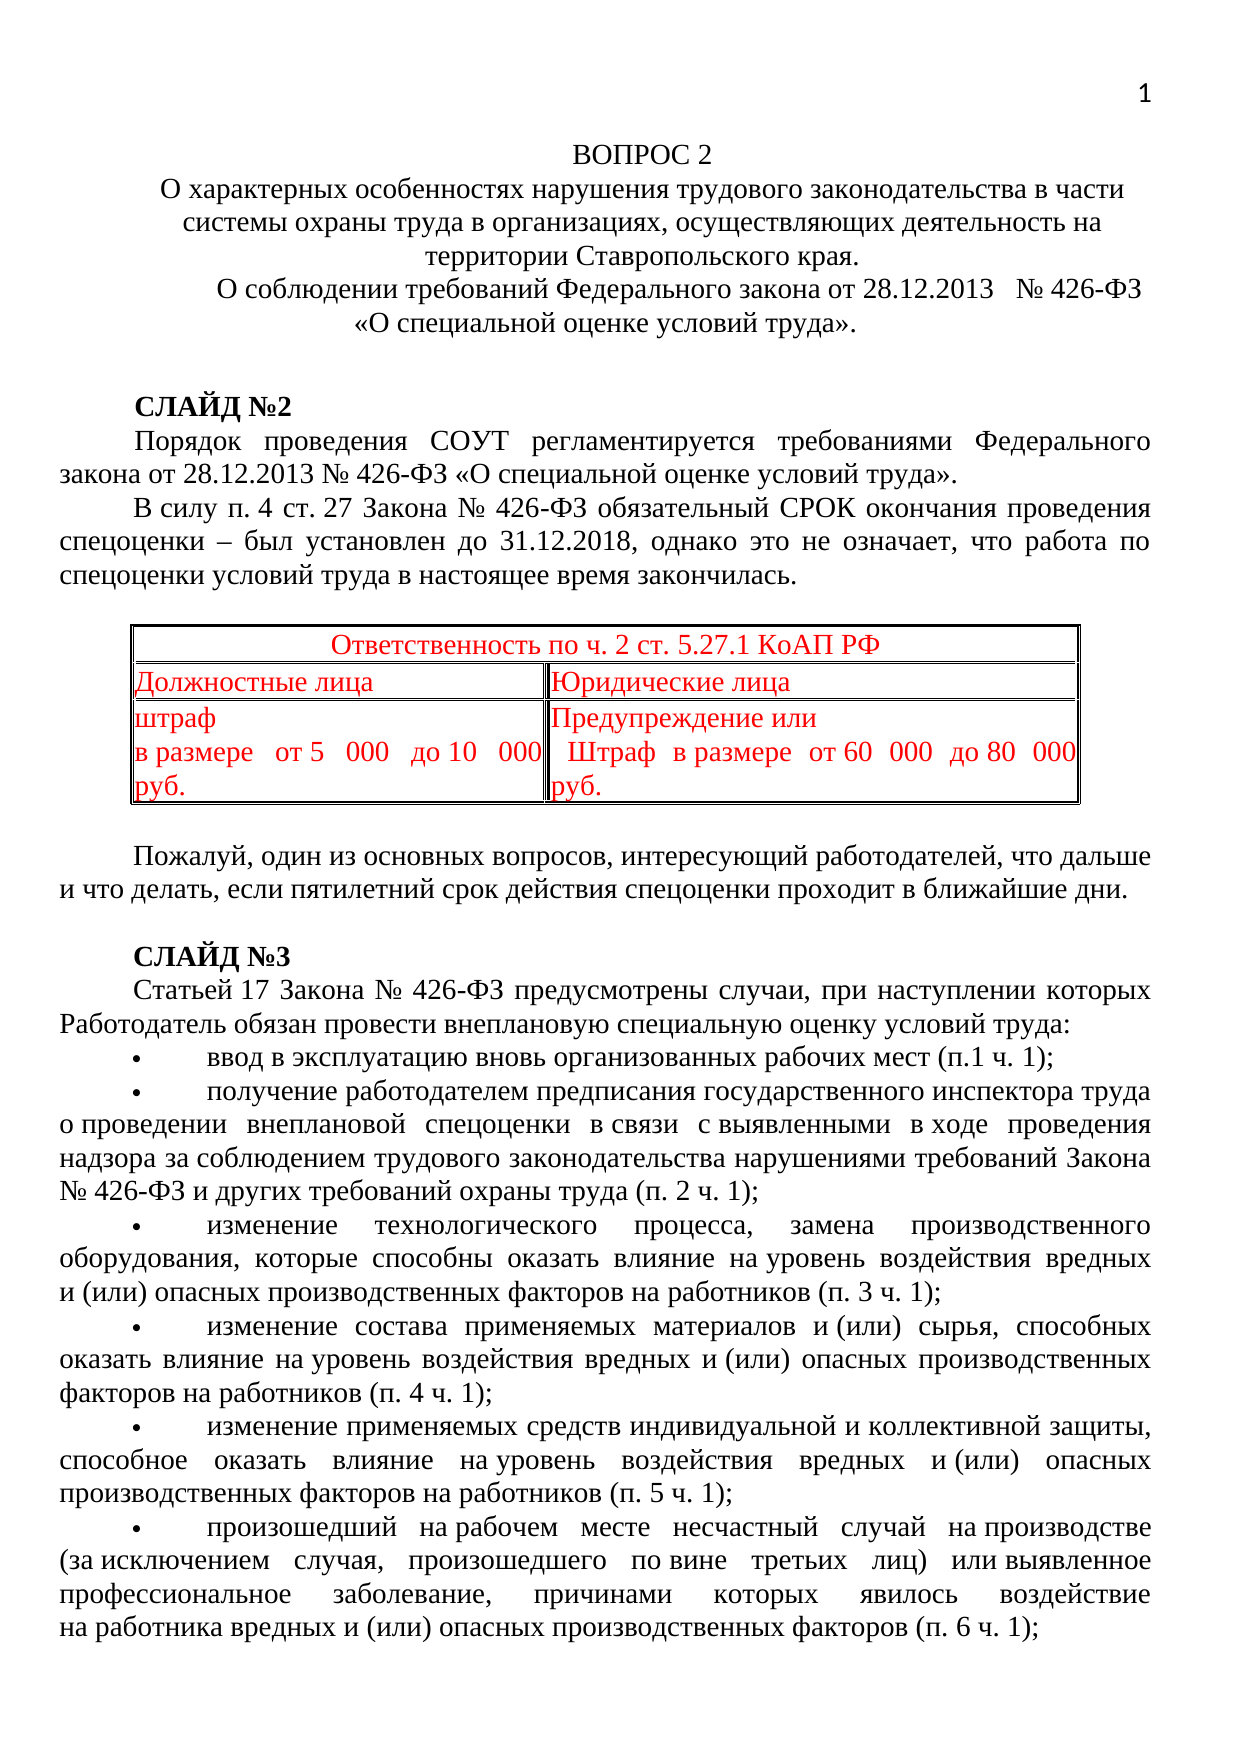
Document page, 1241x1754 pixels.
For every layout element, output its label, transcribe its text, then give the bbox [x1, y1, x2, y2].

list СЛАЙД №2 [59, 389, 1152, 423]
text Статьей 17 Закона № 426-ФЗ предусмотрены случаи, при наступлении которых Работодатель обязан провести внеплановую специальную оценку условий труда: [59, 972, 1152, 1039]
table_cell Предупреждение или Штраф в размере от 60 000 до 80 000 руб. [548, 698, 1078, 801]
list изменение применяемых средств индивидуальной и коллективной защиты, способное оказать влияние на уровень воздействия вредных и (или) опасных производственных факторов на работников (п. 5 ч. 1); [59, 1408, 1152, 1509]
text О характерных особенностях нарушения трудового законодательства в части системы охраны труда в организациях, осуществляющих деятельность на территории Ставропольского края. [133, 171, 1152, 272]
text ВОПРОС 2 [133, 137, 1152, 171]
text О соблюдении требований Федерального закона от 28.12.2013 № 426-ФЗ «О специальной оценке условий труда». [59, 272, 1152, 339]
table_cell Должностные лица [132, 661, 544, 697]
text СЛАЙД №3 [59, 939, 1152, 972]
list получение работодателем предписания государственного инспектора труда о проведении внеплановой спецоценки в связи с выявленными в ходе проведения надзора за соблюдением трудового законодательства нарушениями требований Закона № 426-ФЗ и других требований охраны труда (п. 2 ч. 1); [59, 1073, 1152, 1207]
list изменение технологического процесса, замена производственного оборудования, которые способны оказать влияние на уровень воздействия вредных и (или) опасных производственных факторов на работников (п. 3 ч. 1); [59, 1207, 1152, 1308]
table_cell штраф в размере от 5 000 до 10 000 руб. [134, 698, 544, 801]
text Пожалуй, один из основных вопросов, интересующий работодателей, что дальше и что делать, если пятилетний срок действия спецоценки проходит в ближайшие дни. [59, 838, 1152, 905]
table_header Ответственность по ч. 2 ст. 5.27.1 КоАП РФ [134, 627, 1077, 661]
list ввод в эксплуатацию вновь организованных рабочих мест (п.1 ч. 1); [59, 1039, 1152, 1073]
list произошедший на рабочем месте несчастный случай на производстве (за исключением случая, произошедшего по вине третьих лиц) или выявленное профессиональное заболевание, причинами которых явилось воздействие на работника вредных и (или) опасных производственных факторов (п. 6 ч. 1); [59, 1509, 1152, 1643]
text В силу п. 4 ст. 27 Закона № 426-ФЗ обязательный СРОК окончания проведения спецоценки – был установлен до 31.12.2018, однако это не означает, что работа по спецоценки условий труда в настоящее время закончилась. [59, 490, 1152, 590]
list Порядок проведения СОУТ регламентируется требованиями Федерального закона от 28.12.2013 № 426-ФЗ «О специальной оценке условий труда». [59, 423, 1152, 490]
list изменение состава применяемых материалов и (или) сырья, способных оказать влияние на уровень воздействия вредных и (или) опасных производственных факторов на работников (п. 4 ч. 1); [59, 1308, 1152, 1408]
table_cell Юридические лица [548, 661, 1079, 697]
